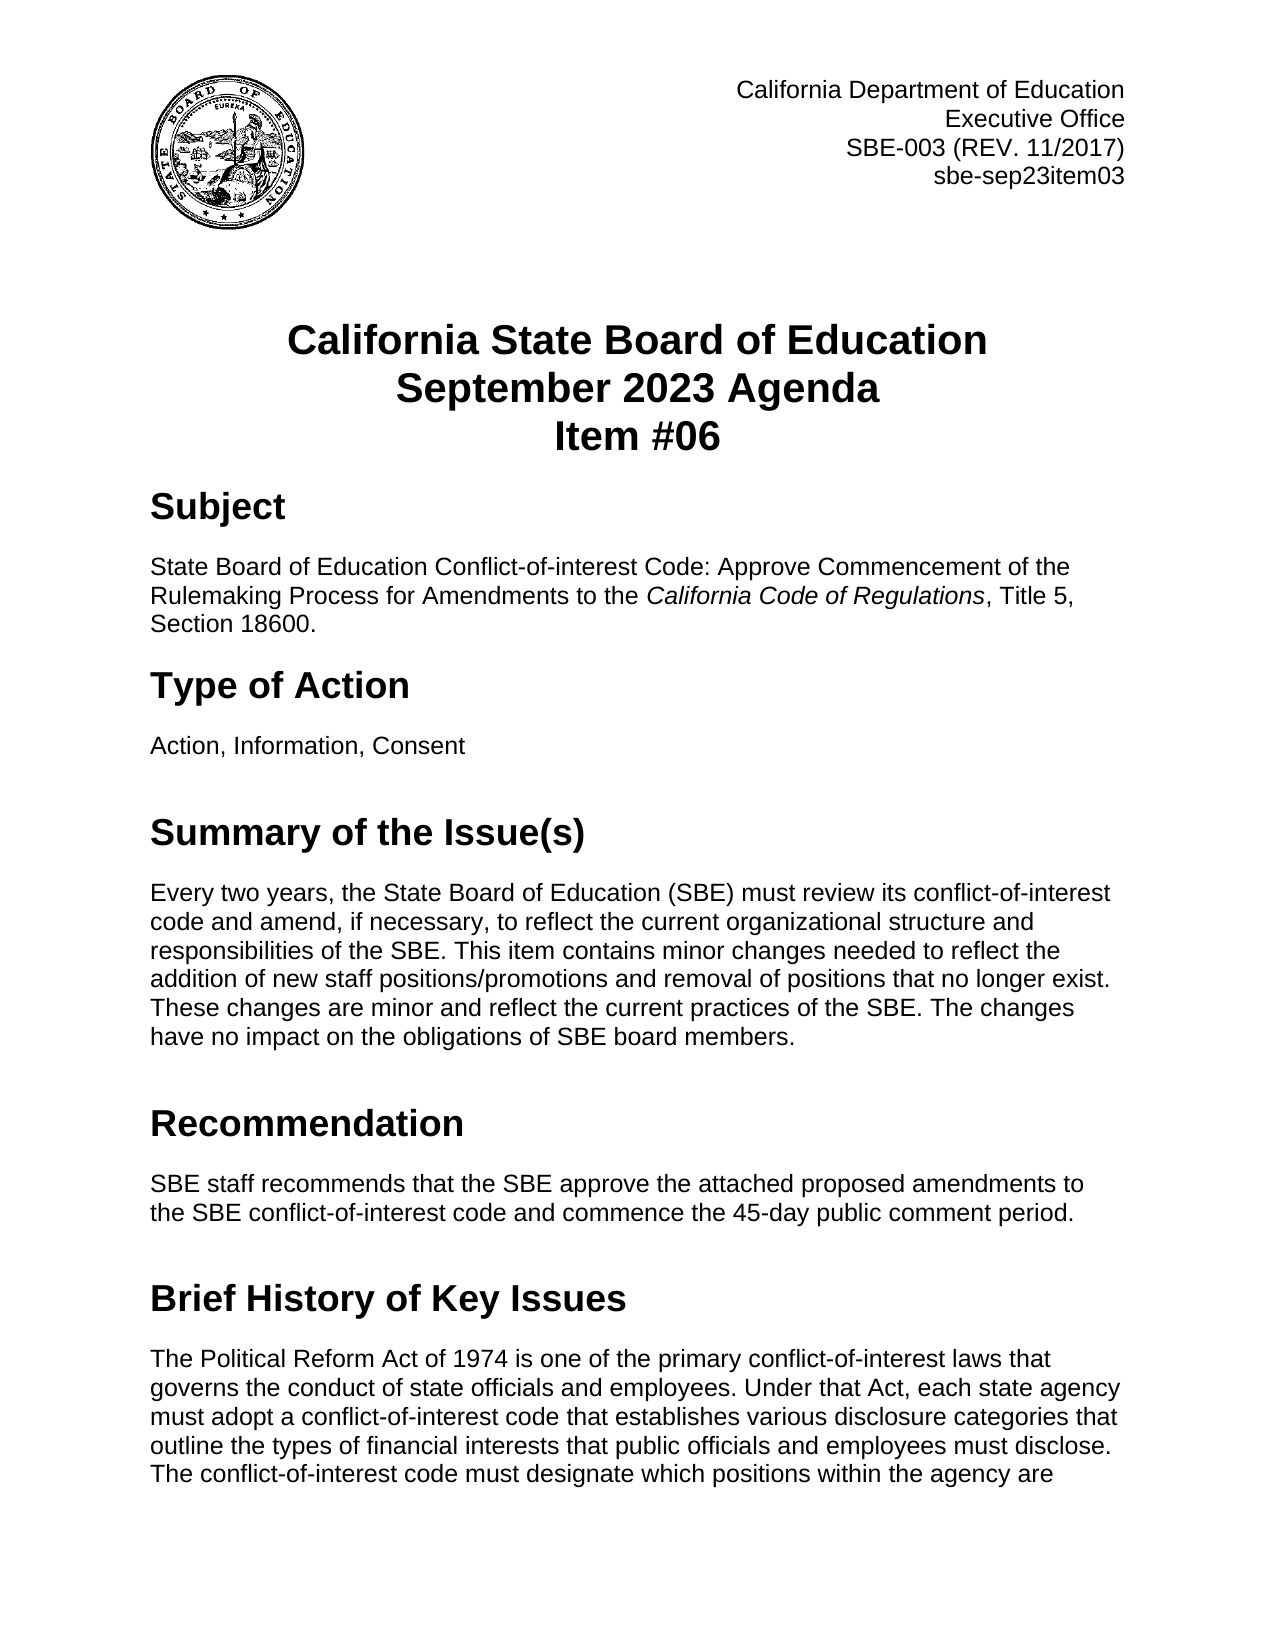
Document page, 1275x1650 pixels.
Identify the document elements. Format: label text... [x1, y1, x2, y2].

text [150, 1344, 1125, 1488]
subtitle Subject [150, 484, 1125, 527]
subtitle Summary of the Issue(s) [150, 810, 1125, 853]
text Executive Office [675, 104, 1125, 132]
text SBE-003 (REV. 11/2017) [675, 132, 1125, 161]
text California Department of Education [675, 75, 1125, 104]
subtitle Recommendation [150, 1101, 1125, 1144]
subtitle California State Board of Education September 2023 Agenda Item #06 [150, 315, 1125, 459]
subtitle Type of Action [150, 663, 1125, 706]
subtitle Brief History of Key Issues [150, 1276, 1125, 1319]
text Action, Information, Consent [150, 731, 1125, 760]
text Every two years, the State Board of Education (SBE) must review its conflict-of-interest code and amend, if necessary, to reflect the current organizational structure and responsibilities of the SBE. This item contains minor changes needed to reflect the addition of new staff positions/promotions and removal of positions that no longer exist. These changes are minor and reflect the current practices of the SBE. The changes have no impact on the obligations of SBE board members. [150, 878, 1125, 1051]
picture [150, 75, 305, 230]
text SBE staff recommends that the SBE approve the attached proposed amendments to the SBE conflict-of-interest code and commence the 45-day public comment period. [150, 1169, 1125, 1226]
text sbe-sep23item03 [675, 161, 1125, 190]
text State Board of Education Conflict-of-interest Code: Approve Commencement of the Rulemaking Process for Amendments to the California Code of Regulations, Title 5, Section 18600. [150, 552, 1125, 638]
